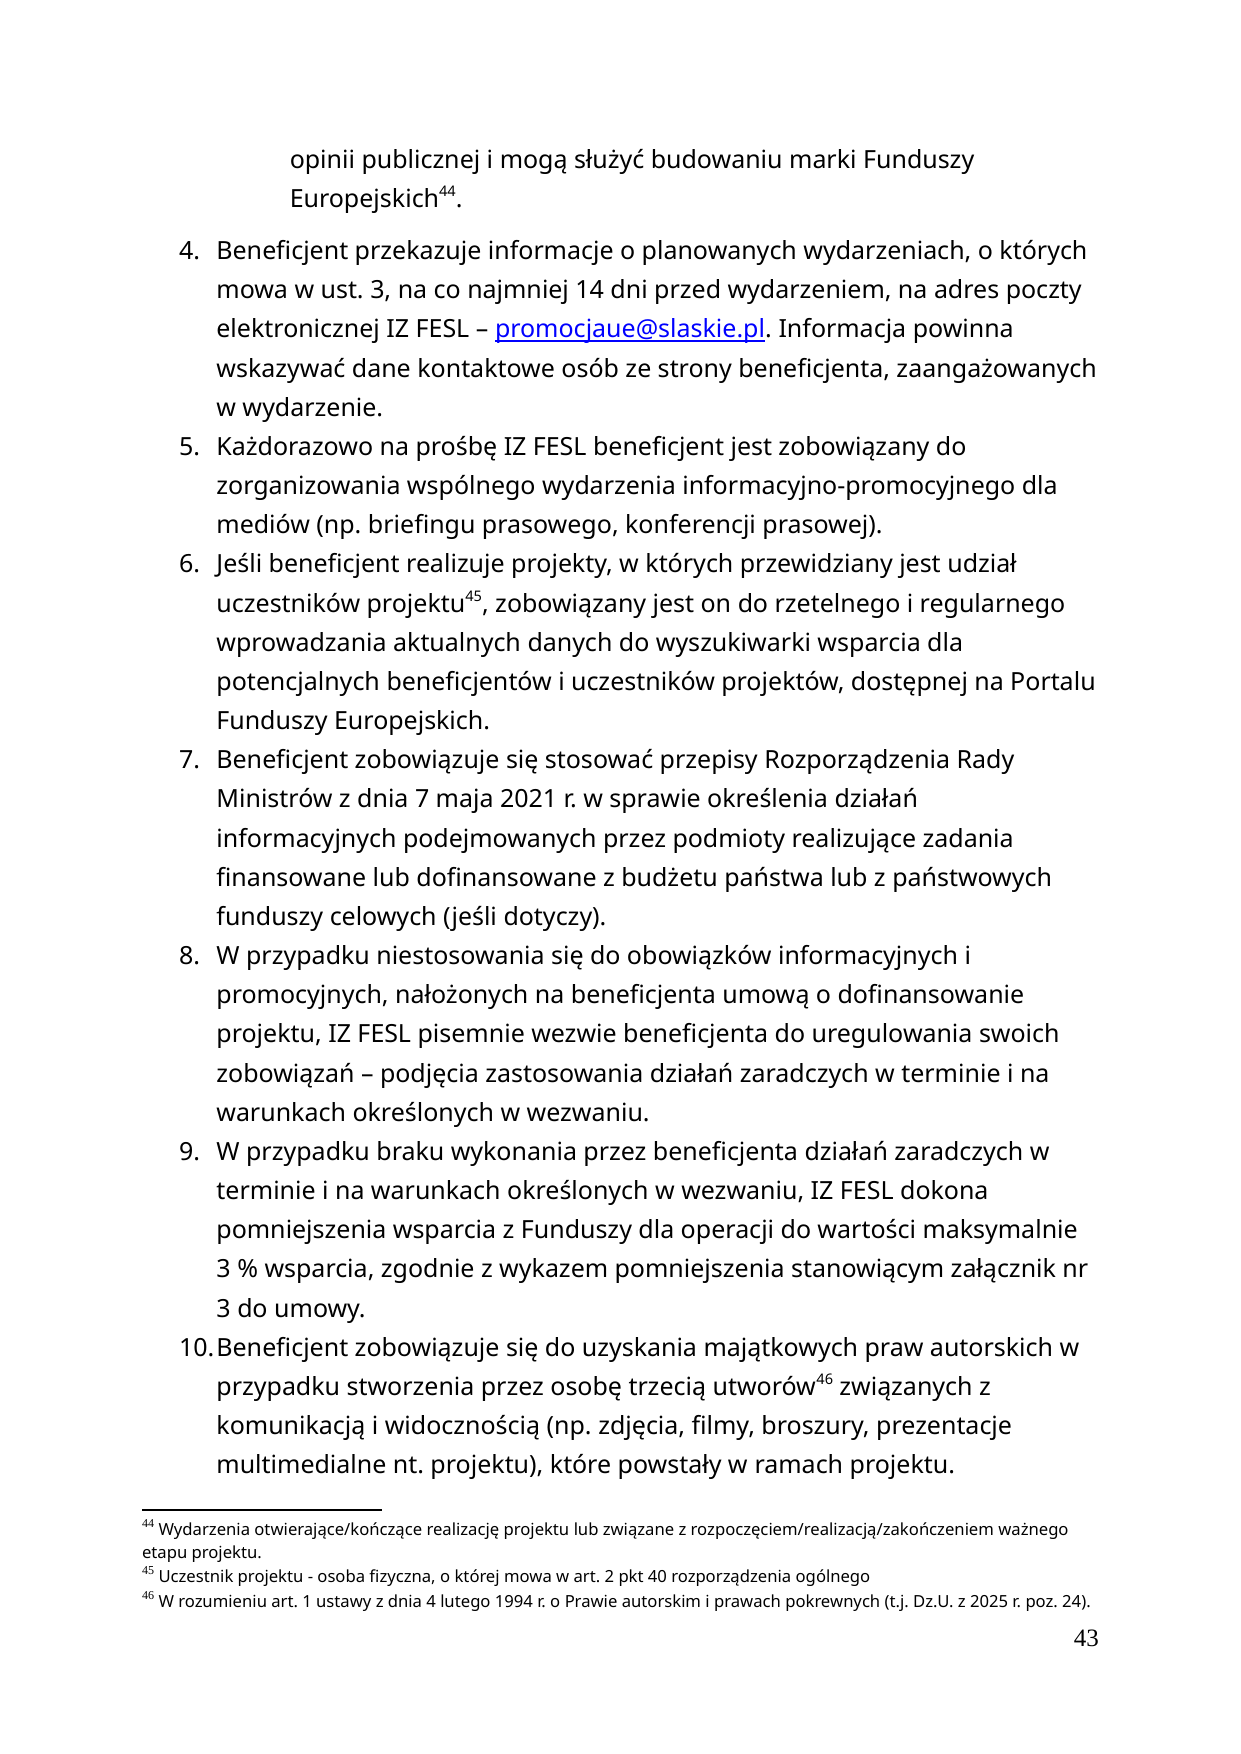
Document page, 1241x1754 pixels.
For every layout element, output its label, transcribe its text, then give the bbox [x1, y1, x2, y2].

list Beneficjent przekazuje informacje o planowanych wydarzeniach, o których mowa w ust. 3, na co najmniej 14 dni przed wydarzeniem, na adres poczty elektronicznej IZ FESL – promocjaue@slaskie.pl. Informacja powinna wskazywać dane kontaktowe osób ze strony beneficjenta, zaangażowanych w wydarzenie. [179, 233, 1098, 423]
list Beneficjent zobowiązuje się stosować przepisy Rozporządzenia Rady Ministrów z dnia 7 maja 2021 r. w sprawie określenia działań informacyjnych podejmowanych przez podmioty realizujące zadania finansowane lub dofinansowane z budżetu państwa lub z państwowych funduszy celowych (jeśli dotyczy). [179, 742, 1098, 933]
list Każdorazowo na prośbę IZ FESL beneficjent jest zobowiązany do zorganizowania wspólnego wydarzenia informacyjno-promocyjnego dla mediów (np. briefingu prasowego, konferencji prasowej). [179, 429, 1098, 541]
list W przypadku braku wykonania przez beneficjenta działań zaradczych w terminie i na warunkach określonych w wezwaniu, IZ FESL dokona pomniejszenia wsparcia z Funduszy dla operacji do wartości maksymalnie 3 % wsparcia, zgodnie z wykazem pomniejszenia stanowiącym załącznik nr 3 do umowy. [179, 1134, 1098, 1324]
list Jeśli beneficjent realizuje projekty, w których przewidziany jest udział uczestników projektu, zobowiązany jest on do rzetelnego i regularnego wprowadzania aktualnych danych do wyszukiwarki wsparcia dla potencjalnych beneficjentów i uczestników projektów, dostępnej na Portalu Funduszy Europejskich. [179, 546, 1098, 737]
list Beneficjent zobowiązuje się do uzyskania majątkowych praw autorskich w przypadku stworzenia przez osobę trzecią utworów związanych z komunikacją i widocznością (np. zdjęcia, filmy, broszury, prezentacje multimedialne nt. projektu), które powstały w ramach projektu. [179, 1329, 1098, 1481]
list W przypadku niestosowania się do obowiązków informacyjnych i promocyjnych, nałożonych na beneficjenta umową o dofinansowanie projektu, IZ FESL pisemnie wezwie beneficjenta do uregulowania swoich zobowiązań – podjęcia zastosowania działań zaradczych w terminie i na warunkach określonych w wezwaniu. [179, 938, 1098, 1128]
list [260, 142, 1098, 215]
